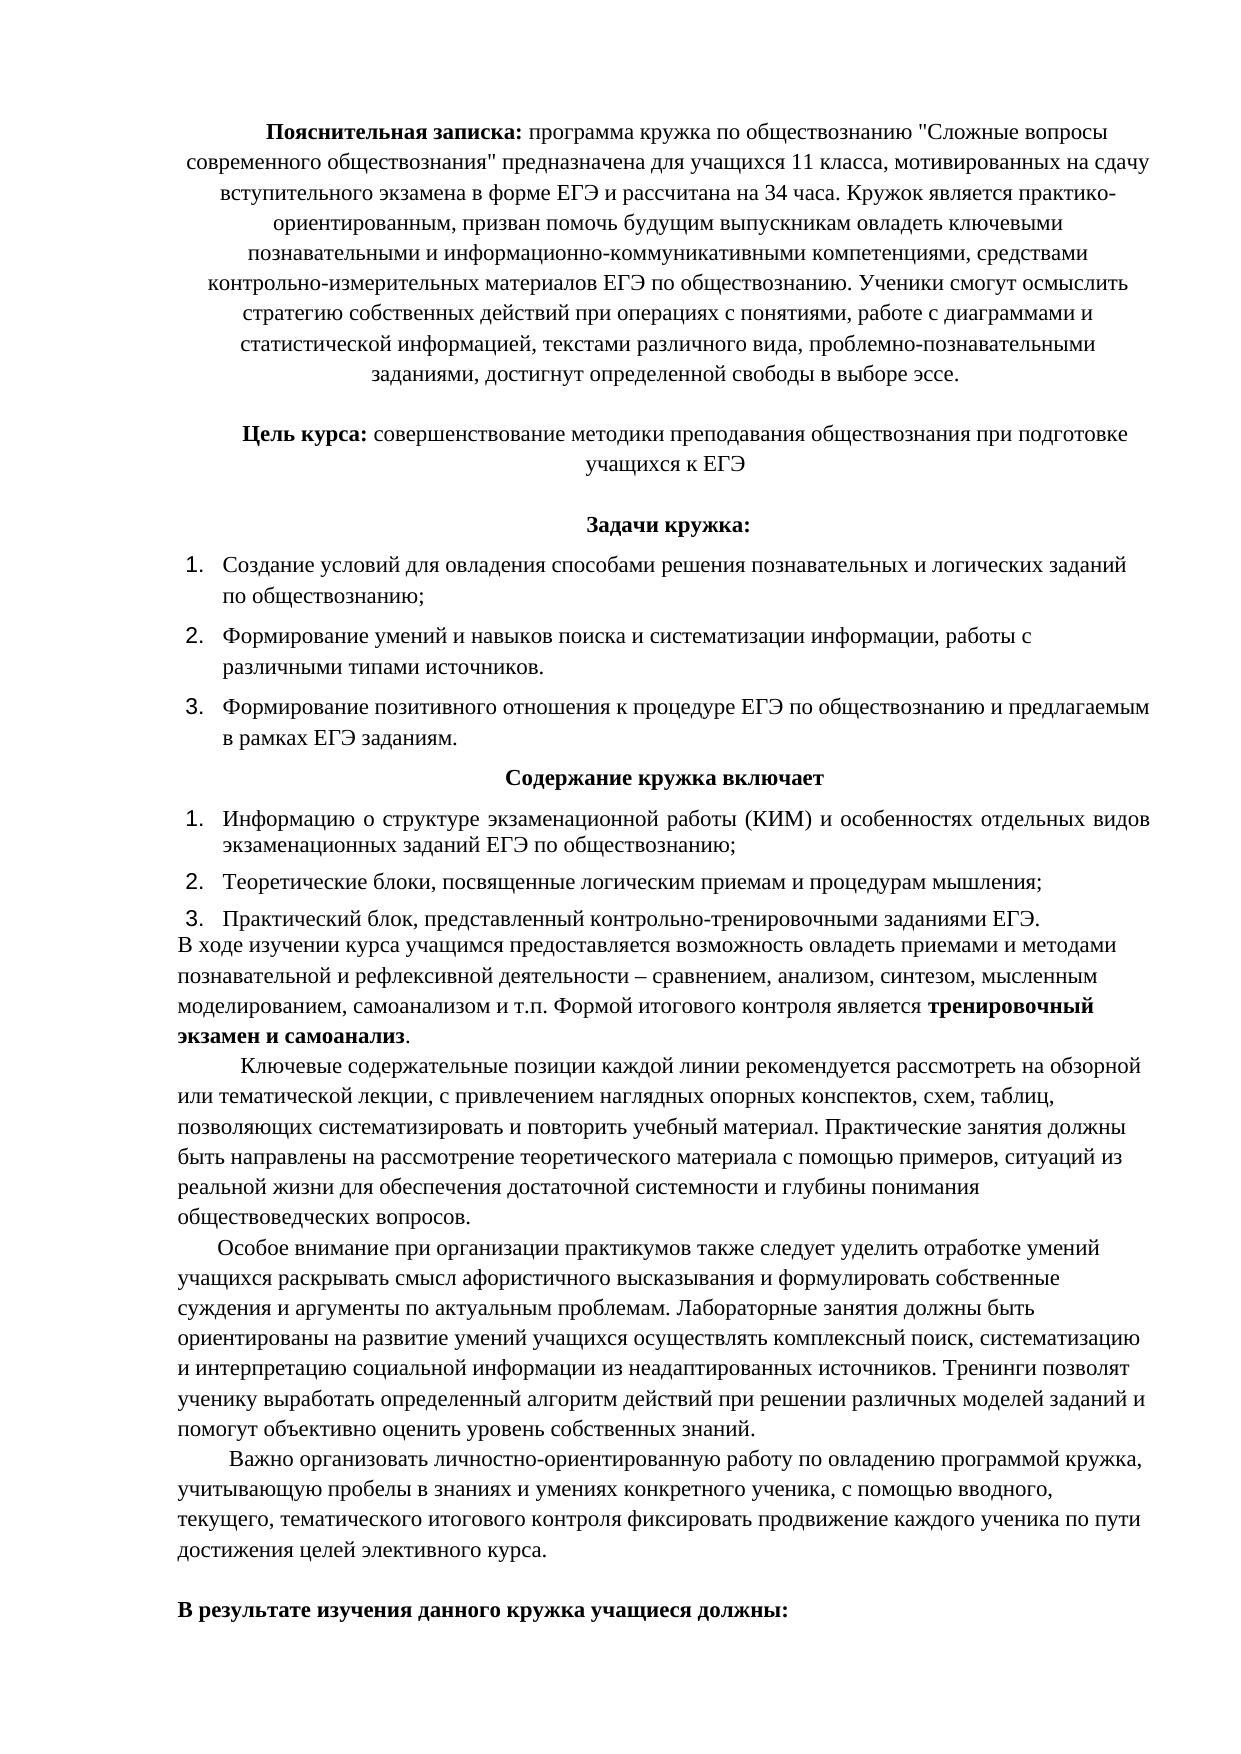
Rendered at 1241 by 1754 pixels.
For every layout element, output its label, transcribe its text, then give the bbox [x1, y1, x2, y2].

list Теоретические блоки, посвященные логическим приемам и процедурам мышления; [185, 868, 1152, 894]
list Создание условий для овладения способами решения познавательных и логических заданий по обществознанию; [185, 551, 1152, 608]
list Формирование позитивного отношения к процедуре ЕГЭ по обществознанию и предлагаемым в рамках ЕГЭ заданиям. [185, 693, 1152, 750]
list Формирование умений и навыков поиска и систематизации информации, работы с различными типами источников. [185, 622, 1152, 679]
text В ходе изучении курса учащимся предоставляется возможность овладеть приемами и методами познавательной и рефлексивной деятельности – сравнением, анализом, синтезом, мысленным моделированием, самоанализом и т.п. Формой итогового контроля является тренировочный экзамен и самоанализ. Ключевые содержательные позиции каждой линии рекомендуется рассмотреть на обзорной или тематической лекции, с привлечением наглядных опорных конспектов, схем, таблиц, позволяющих систематизировать и повторить учебный материал. Практические занятия должны быть направлены на рассмотрение теоретического материала с помощью примеров, ситуаций из реальной жизни для обеспечения достаточной системности и глубины понимания обществоведческих вопросов. Особое внимание при организации практикумов также следует уделить отработке умений учащихся раскрывать смысл афористичного высказывания и формулировать собственные суждения и аргументы по актуальным проблемам. Лабораторные занятия должны быть ориентированы на развитие умений учащихся осуществлять комплексный поиск, систематизацию и интерпретацию социальной информации из неадаптированных источников. Тренинги позволят ученику выработать определенный алгоритм действий при решении различных моделей заданий и помогут объективно оценить уровень собственных знаний. Важно организовать личностно-ориентированную работу по овладению программой кружка, учитывающую пробелы в знаниях и умениях конкретного ученика, с помощью вводного, текущего, тематического итогового контроля фиксировать продвижение каждого ученика по пути достижения целей элективного курса. В результате изучения данного кружка учащиеся должны: [177, 931, 1152, 1622]
list Информацию о структуре экзаменационной работы (КИМ) и особенностях отдельных видов экзаменационных заданий ЕГЭ по обществознанию; [185, 805, 1152, 858]
text Пояснительная записка: программа кружка по обществознанию "Сложные вопросы современного обществознания" предназначена для учащихся 11 класса, мотивированных на сдачу вступительного экзамена в форме ЕГЭ и рассчитана на 34 часа. Кружок является практико-ориентированным, призван помочь будущим выпускникам овладеть ключевыми познавательными и информационно-коммуникативными компетенциями, средствами контрольно-измерительных материалов ЕГЭ по обществознанию. Ученики смогут осмыслить стратегию собственных действий при операциях с понятиями, работе с диаграммами и статистической информацией, текстами различного вида, проблемно-познавательными заданиями, достигнут определенной свободы в выборе эссе. Цель курса: совершенствование методики преподавания обществознания при подготовке учащихся к ЕГЭ Задачи кружка: [185, 118, 1152, 537]
list Практический блок, представленный контрольно-тренировочными заданиями ЕГЭ. [185, 905, 1152, 931]
text Содержание кружка включает [177, 764, 1152, 791]
